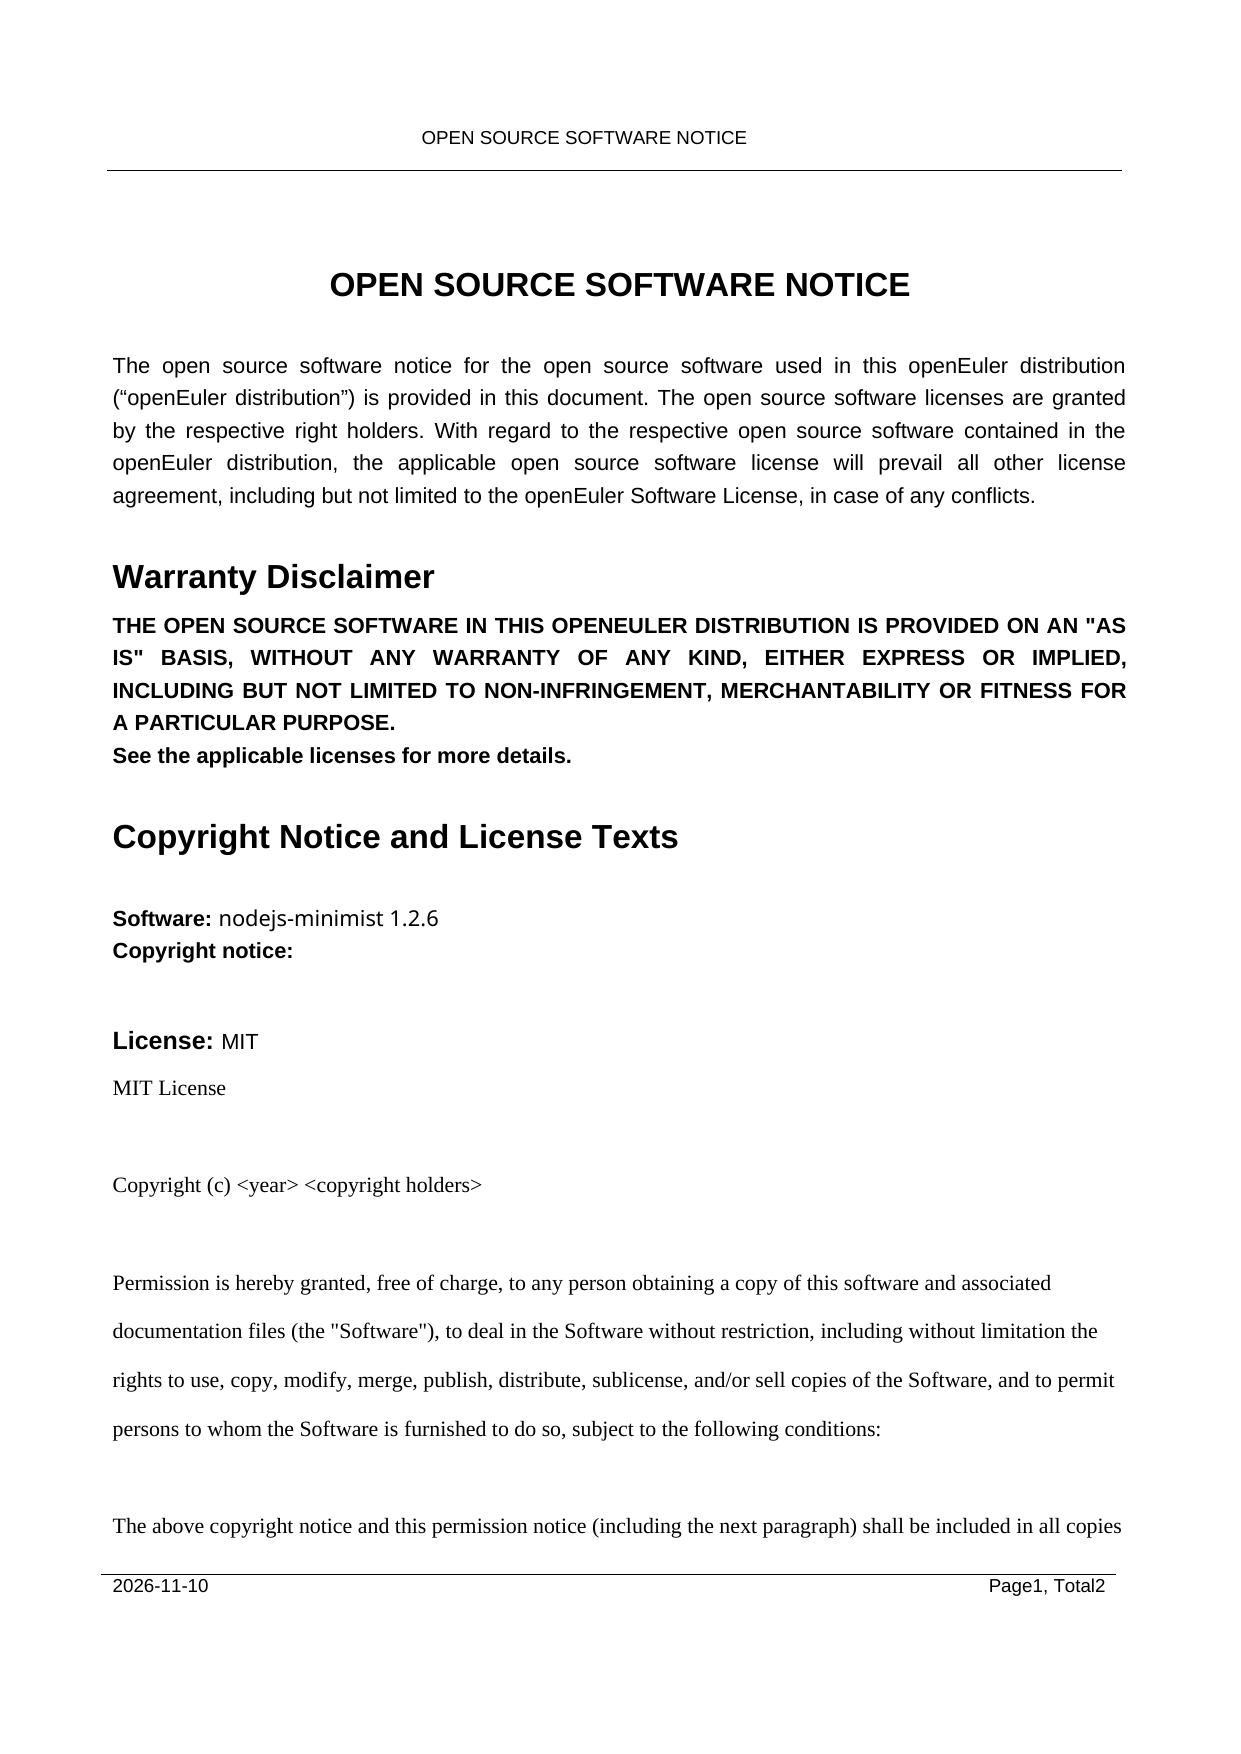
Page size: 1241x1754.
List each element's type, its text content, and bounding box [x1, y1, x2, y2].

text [112, 1071, 1128, 1542]
text The open source software notice for the open source software used in this openEuler distribution (“openEuler distribution”) is provided in this document. The open source software licenses are granted by the respective right holders. With regard to the respective open source software contained in the openEuler distribution, the applicable open source software license will prevail all other license agreement, including but not limited to the openEuler Software License, in case of any conflicts. [112, 349, 1128, 511]
text Copyright notice: [112, 934, 1128, 966]
text THE OPEN SOURCE SOFTWARE IN THIS OPENEULER DISTRIBUTION IS PROVIDED ON AN "AS IS" BASIS, WITHOUT ANY WARRANTY OF ANY KIND, EITHER EXPRESS OR IMPLIED, INCLUDING BUT NOT LIMITED TO NON-INFRINGEMENT, MERCHANTABILITY OR FITNESS FOR A PARTICULAR PURPOSE. See the applicable licenses for more details. [112, 609, 1128, 771]
text License: MIT [112, 1024, 1128, 1057]
text OPEN SOURCE SOFTWARE NOTICE [112, 251, 1128, 316]
text Warranty Disclaimer [112, 544, 1128, 609]
text Copyright Notice and License Texts [112, 804, 1128, 869]
text Software: nodejs-minimist 1.2.6 [112, 901, 1128, 934]
